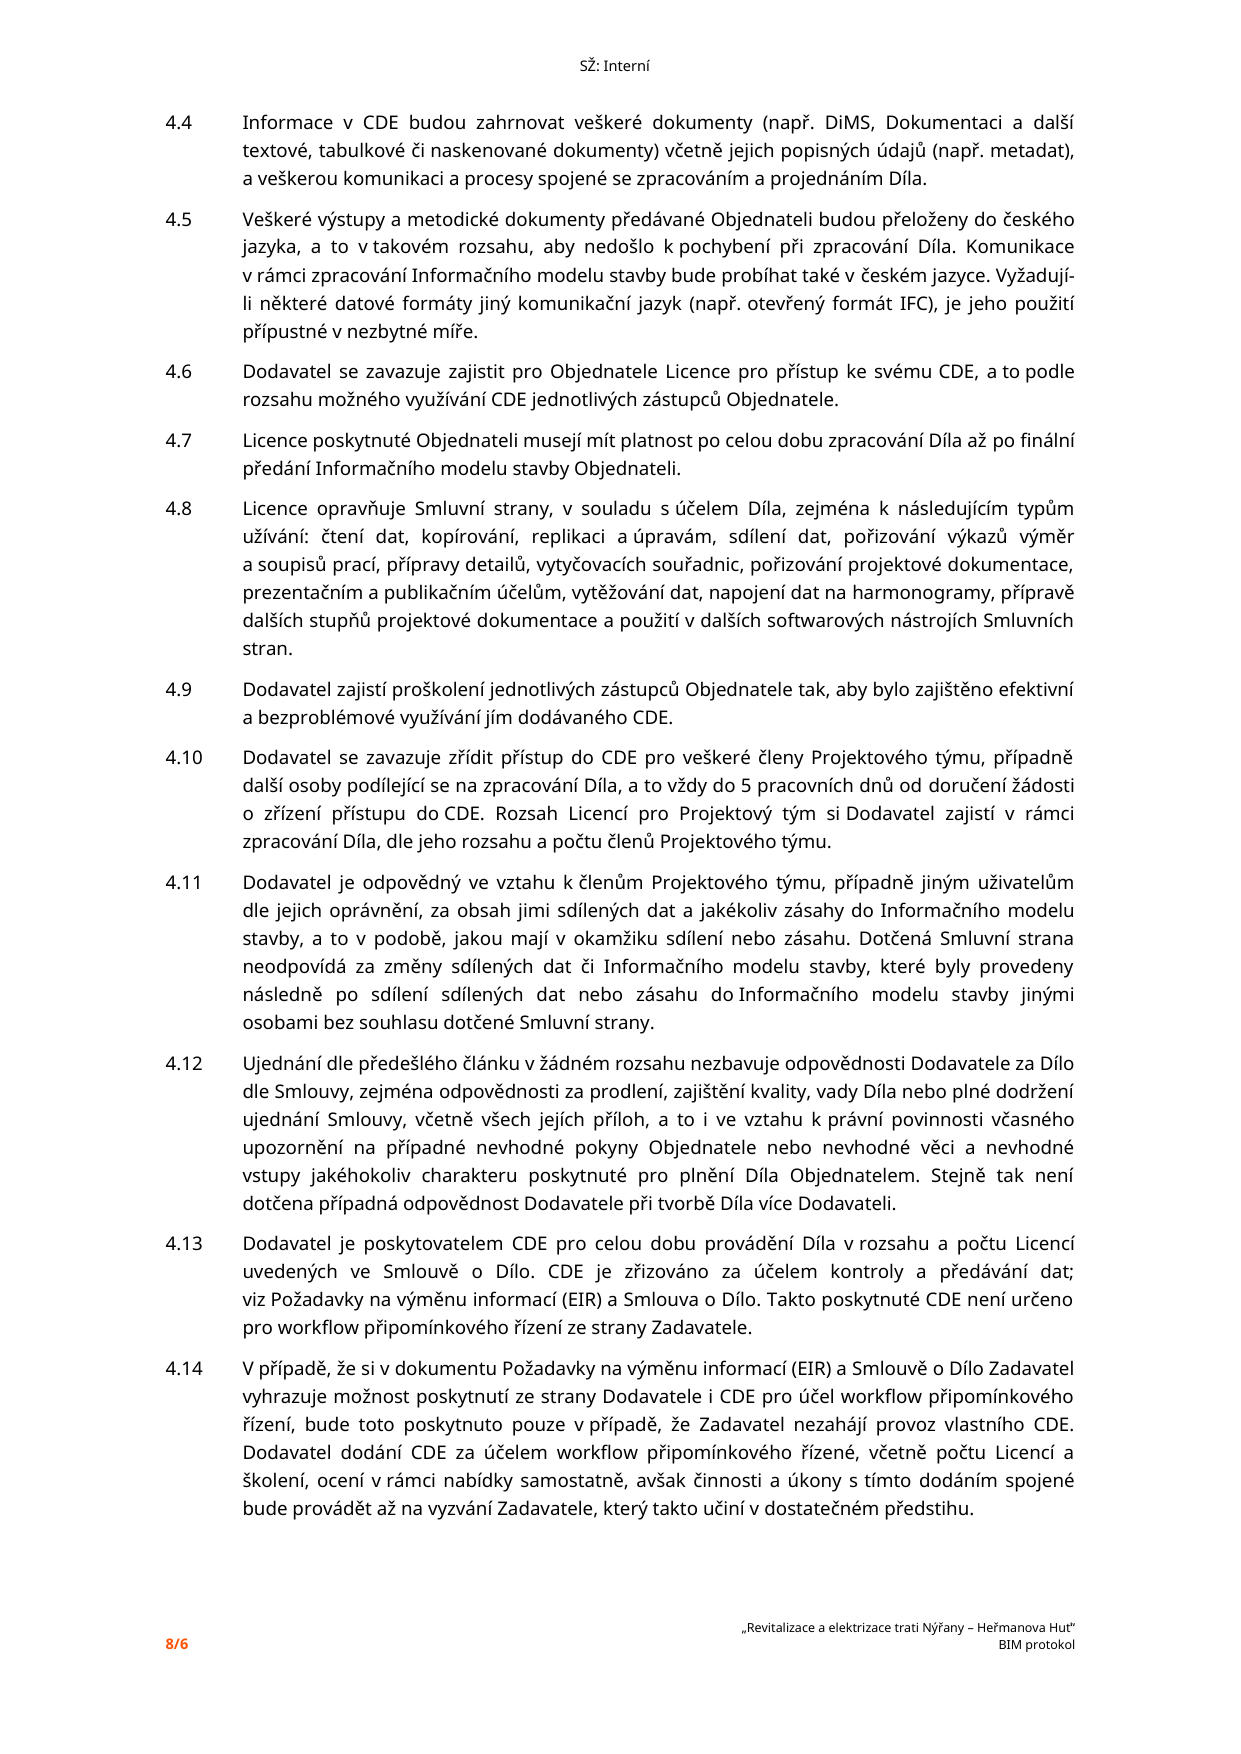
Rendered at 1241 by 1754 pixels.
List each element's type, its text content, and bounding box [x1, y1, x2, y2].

text Dodavatel se zavazuje zajistit pro Objednatele Licence pro přístup ke svému CDE, a to podle rozsahu možného využívání CDE jednotlivých zástupců Objednatele. [165, 358, 1075, 412]
text Ujednání dle předešlého článku v žádném rozsahu nezbavuje odpovědnosti Dodavatele za Dílo dle Smlouvy, zejména odpovědnosti za prodlení, zajištění kvality, vady Díla nebo plné dodržení ujednání Smlouvy, včetně všech jejích příloh, a to i ve vztahu k právní povinnosti včasného upozornění na případné nevhodné pokyny Objednatele nebo nevhodné věci a nevhodné vstupy jakéhokoliv charakteru poskytnuté pro plnění Díla Objednatelem. Stejně tak není dotčena případná odpovědnost Dodavatele při tvorbě Díla více Dodavateli. [165, 1050, 1075, 1216]
text Dodavatel je odpovědný ve vztahu k členům Projektového týmu, případně jiným uživatelům dle jejich oprávnění, za obsah jimi sdílených dat a jakékoliv zásahy do Informačního modelu stavby, a to v podobě, jakou mají v okamžiku sdílení nebo zásahu. Dotčená Smluvní strana neodpovídá za změny sdílených dat či Informačního modelu stavby, které byly provedeny následně po sdílení sdílených dat nebo zásahu do Informačního modelu stavby jinými osobami bez souhlasu dotčené Smluvní strany. [165, 869, 1075, 1035]
text Licence poskytnuté Objednateli musejí mít platnost po celou dobu zpracování Díla až po finální předání Informačního modelu stavby Objednateli. [165, 427, 1075, 481]
text Veškeré výstupy a metodické dokumenty předávané Objednateli budou přeloženy do českého jazyka, a to v takovém rozsahu, aby nedošlo k pochybení při zpracování Díla. Komunikace v rámci zpracování Informačního modelu stavby bude probíhat také v českém jazyce. Vyžadují-li některé datové formáty jiný komunikační jazyk (např. otevřený formát IFC), je jeho použití přípustné v nezbytné míře. [165, 206, 1075, 343]
text Dodavatel se zavazuje zřídit přístup do CDE pro veškeré členy Projektového týmu, případně další osoby podílející se na zpracování Díla, a to vždy do 5 pracovních dnů od doručení žádosti o zřízení přístupu do CDE. Rozsah Licencí pro Projektový tým si Dodavatel zajistí v rámci zpracování Díla, dle jeho rozsahu a počtu členů Projektového týmu. [165, 745, 1075, 854]
text Dodavatel je poskytovatelem CDE pro celou dobu provádění Díla v rozsahu a počtu Licencí uvedených ve Smlouvě o Dílo. CDE je zřizováno za účelem kontroly a předávání dat; viz Požadavky na výměnu informací (EIR) a Smlouva o Dílo. Takto poskytnuté CDE není určeno pro workflow připomínkového řízení ze strany Zadavatele. [165, 1231, 1075, 1340]
text Licence opravňuje Smluvní strany, v souladu s účelem Díla, zejména k následujícím typům užívání: čtení dat, kopírování, replikaci a úpravám, sdílení dat, pořizování výkazů výměr a soupisů prací, přípravy detailů, vytyčovacích souřadnic, pořizování projektové dokumentace, prezentačním a publikačním účelům, vytěžování dat, napojení dat na harmonogramy, přípravě dalších stupňů projektové dokumentace a použití v dalších softwarových nástrojích Smluvních stran. [165, 496, 1075, 661]
text Informace v CDE budou zahrnovat veškeré dokumenty (např. DiMS, Dokumentaci a další textové, tabulkové či naskenované dokumenty) včetně jejich popisných údajů (např. metadat), a veškerou komunikaci a procesy spojené se zpracováním a projednáním Díla. [165, 109, 1075, 191]
text Dodavatel zajistí proškolení jednotlivých zástupců Objednatele tak, aby bylo zajištěno efektivní a bezproblémové využívání jím dodávaného CDE. [165, 676, 1075, 730]
text V případě, že si v dokumentu Požadavky na výměnu informací (EIR) a Smlouvě o Dílo Zadavatel vyhrazuje možnost poskytnutí ze strany Dodavatele i CDE pro účel workflow připomínkového řízení, bude toto poskytnuto pouze v případě, že Zadavatel nezahájí provoz vlastního CDE. Dodavatel dodání CDE za účelem workflow připomínkového řízené, včetně počtu Licencí a školení, ocení v rámci nabídky samostatně, avšak činnosti a úkony s tímto dodáním spojené bude provádět až na vyzvání Zadavatele, který takto učiní v dostatečném předstihu. [165, 1355, 1075, 1521]
